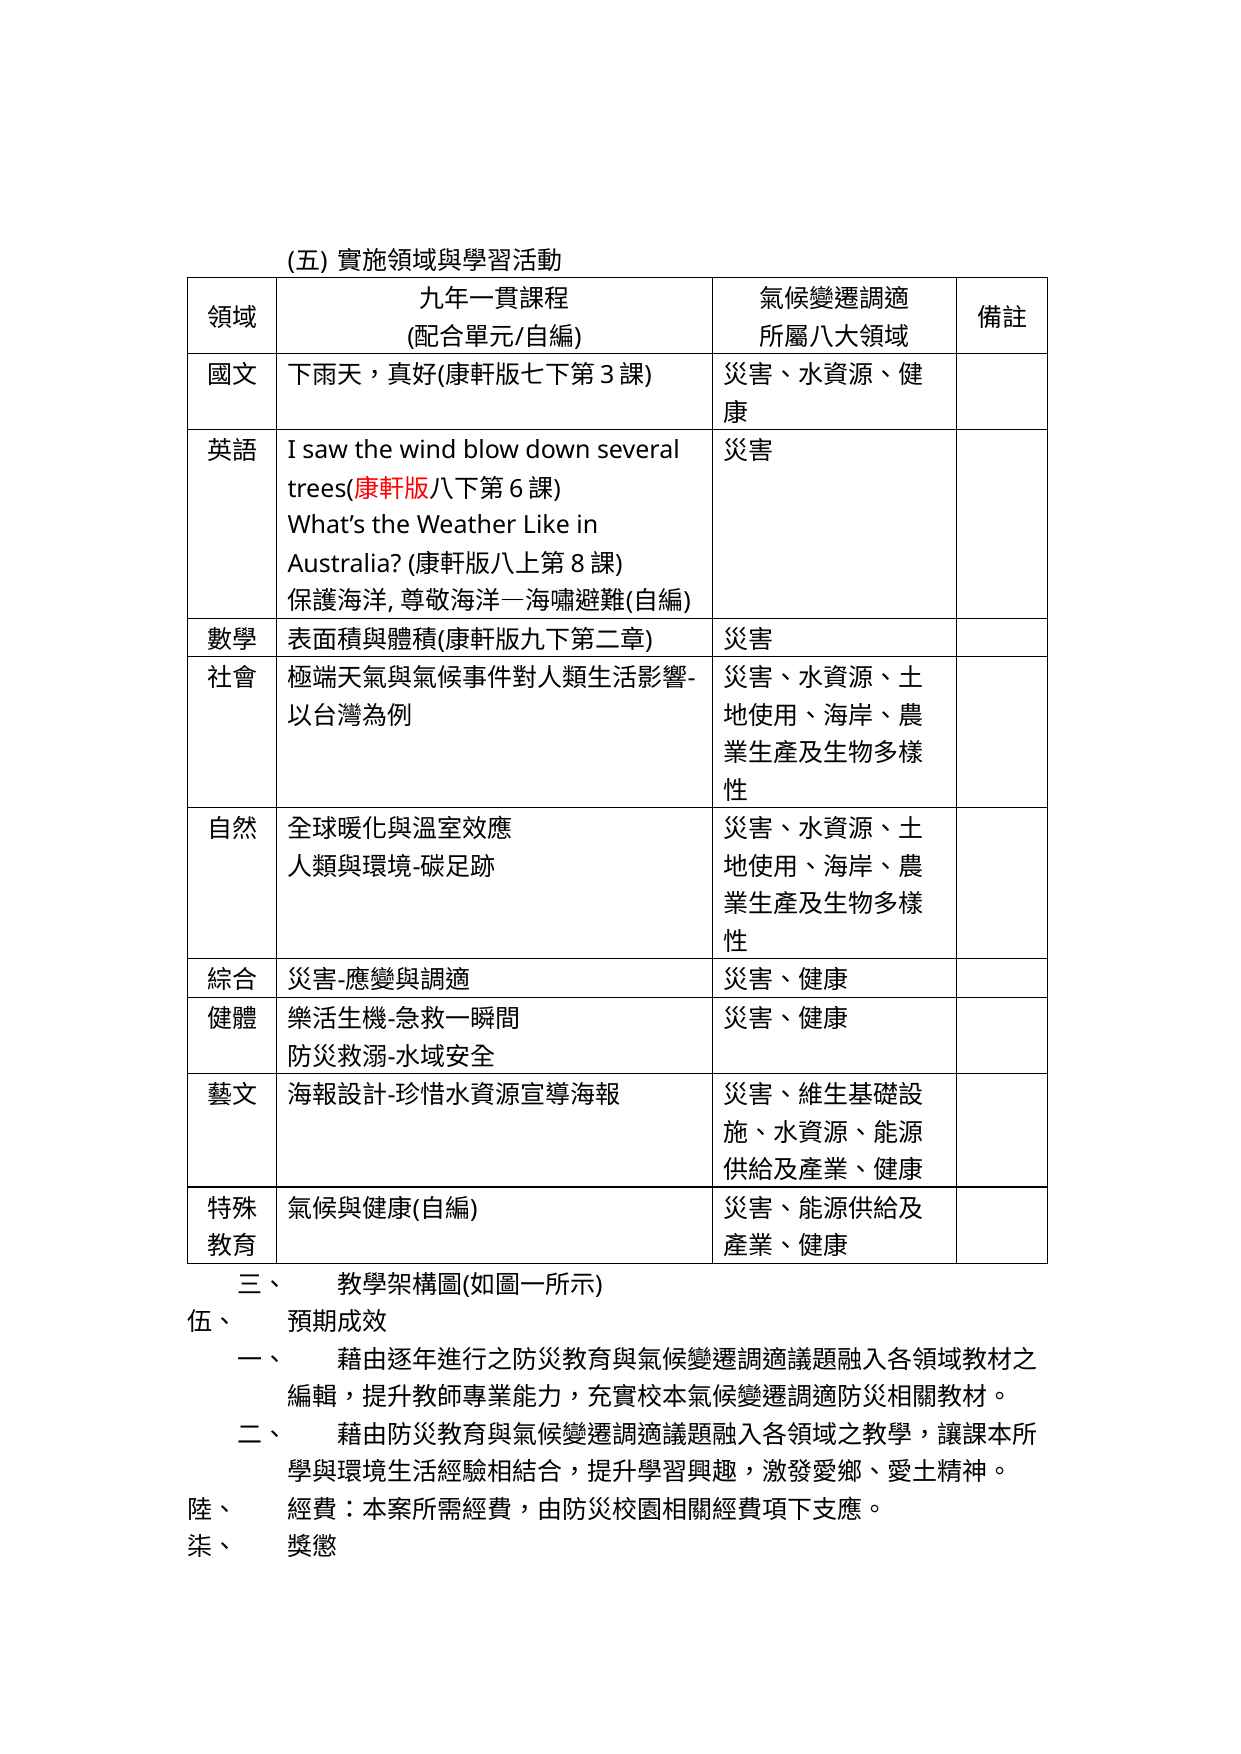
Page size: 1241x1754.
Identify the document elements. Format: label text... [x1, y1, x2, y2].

table_cell I saw the wind blow down several trees(康軒版八下第6課) What’s the Weather Like in Australia? (康軒版八上第8課) 保護海洋, 尊敬海洋—海嘯避難(自編) [277, 430, 712, 618]
list 藉由逐年進行之防災教育與氣候變遷調適議題融入各領域教材之編輯，提升教師專業能力，充實校本氣候變遷調適防災相關教材。 [237, 1338, 1053, 1413]
table_cell 下雨天，真好(康軒版七下第3課) [277, 354, 712, 429]
table_cell 社會 [188, 657, 276, 807]
table_cell 健體 [188, 998, 276, 1073]
table_cell 英語 [188, 430, 276, 618]
table_cell 特殊 教育 [188, 1188, 276, 1262]
table_cell [957, 1074, 1047, 1186]
table_cell 災害、維生基礎設施、水資源、能源供給及產業、健康 [713, 1074, 956, 1186]
list 教學架構圖(如圖一所示) [237, 1263, 1053, 1301]
table_cell [957, 998, 1047, 1073]
table_cell 氣候與健康(自編) [277, 1188, 712, 1262]
table_cell 災害 [713, 430, 956, 618]
list 預期成效 [187, 1301, 1053, 1338]
table_cell 樂活生機-急救一瞬間 防災救溺-水域安全 [277, 998, 712, 1073]
table_cell [957, 619, 1047, 656]
list 經費：本案所需經費，由防災校園相關經費項下支應。 [187, 1488, 1053, 1526]
table_cell [957, 430, 1047, 618]
table_header 九年一貫課程 (配合單元/自編) [277, 278, 712, 353]
table_cell 災害 [713, 619, 956, 656]
table_cell 數學 [188, 619, 276, 656]
table_cell [957, 1188, 1047, 1262]
table_cell 藝文 [188, 1074, 276, 1186]
table_cell [957, 354, 1047, 429]
table_cell 自然 [188, 808, 276, 958]
table_cell 災害、水資源、土地使用、海岸、農業生產及生物多樣性 [713, 808, 956, 958]
table_cell [957, 959, 1047, 997]
list 藉由防災教育與氣候變遷調適議題融入各領域之教學，讓課本所學與環境生活經驗相結合，提升學習興趣，激發愛鄉、愛土精神。 [237, 1413, 1053, 1488]
table_cell 綜合 [188, 959, 276, 997]
table_header 領域 [188, 278, 276, 353]
table_cell 災害、能源供給及產業、健康 [713, 1188, 956, 1262]
table_header 氣候變遷調適 所屬八大領域 [713, 278, 956, 353]
table_cell 表面積與體積(康軒版九下第二章) [277, 619, 712, 656]
table_cell 海報設計-珍惜水資源宣導海報 [277, 1074, 712, 1186]
table_cell 災害、健康 [713, 998, 956, 1073]
list 實施領域與學習活動 [287, 239, 1053, 277]
table_cell 災害、水資源、土地使用、海岸、農業生產及生物多樣性 [713, 657, 956, 807]
table_cell 國文 [188, 354, 276, 429]
table_cell 災害、健康 [713, 959, 956, 997]
table_cell 災害、水資源、健康 [713, 354, 956, 429]
table_header 備註 [957, 278, 1047, 353]
table_cell 極端天氣與氣候事件對人類生活影響-以台灣為例 [277, 657, 712, 807]
table_cell 災害-應變與調適 [277, 959, 712, 997]
table_cell [957, 808, 1047, 958]
table_cell [957, 657, 1047, 807]
list 獎懲 [187, 1526, 1053, 1563]
table_cell 全球暖化與溫室效應 人類與環境-碳足跡 [277, 808, 712, 958]
